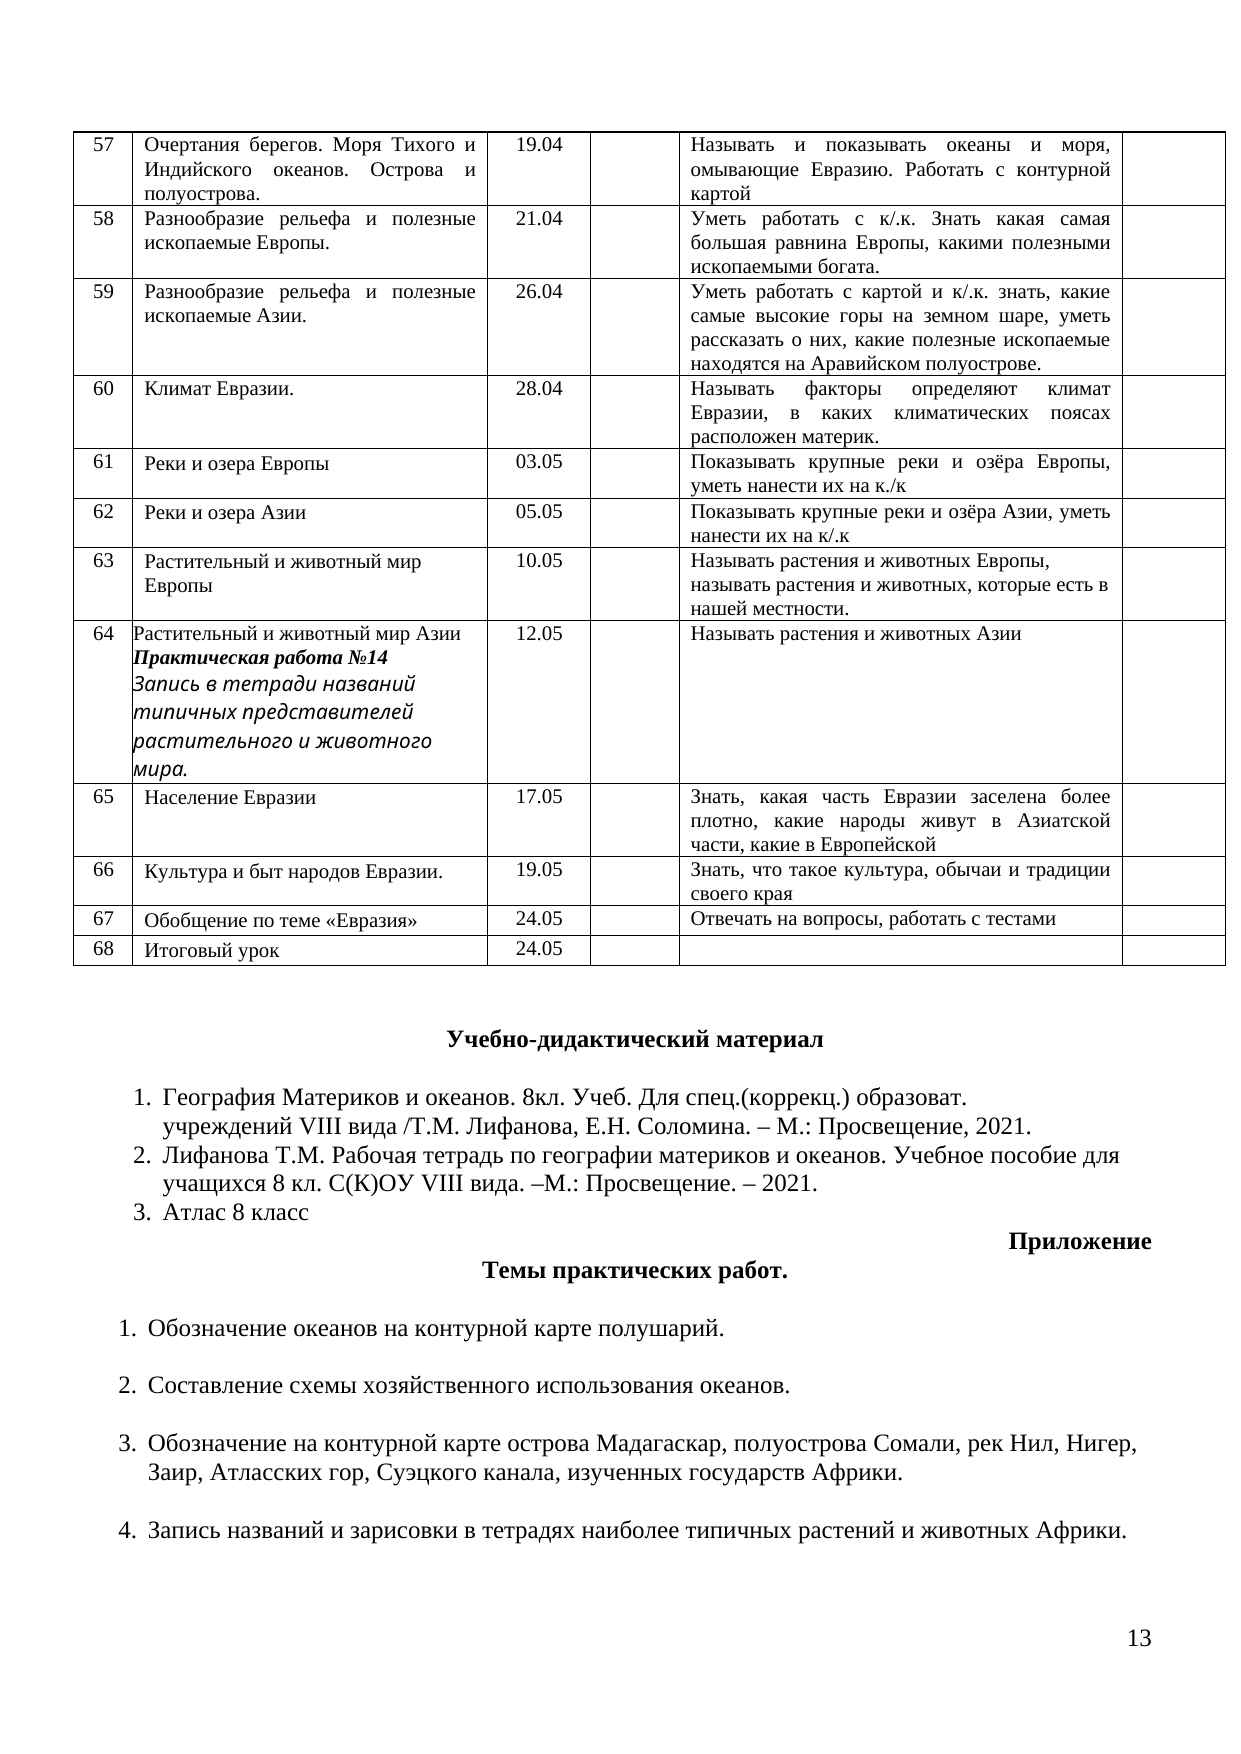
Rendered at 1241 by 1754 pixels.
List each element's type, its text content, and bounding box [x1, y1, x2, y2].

table_cell 21.04 [488, 206, 590, 278]
table_cell 64 [74, 621, 132, 783]
table_cell 61 [74, 449, 132, 497]
table_cell Называть факторы определяют климат Евразии, в каких климатических поясах расположен материк. [680, 376, 1122, 448]
text Учебно-дидактический материал [118, 1024, 1152, 1053]
table_cell Реки и озера Азии [133, 499, 487, 547]
table_cell Итоговый урок [133, 936, 487, 965]
table_cell [1123, 279, 1225, 375]
table_cell 67 [74, 906, 132, 935]
table_cell [1123, 133, 1225, 204]
table_cell 24.05 [488, 906, 590, 935]
table_cell Знать, какая часть Евразии заселена более плотно, какие народы живут в Азиатской части, какие в Европейской [680, 784, 1122, 856]
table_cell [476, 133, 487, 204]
table_cell Культура и быт народов Евразии. [133, 857, 487, 905]
list Атлас 8 класс [133, 1197, 1152, 1226]
list География Материков и океанов. 8кл. Учеб. Для спец.(коррекц.) образоват. учреждений VIII вида /Т.М. Лифанова, Е.Н. Соломина. – М.: Просвещение, 2021. [133, 1082, 1152, 1140]
table_cell Уметь работать с картой и к/.к. знать, какие самые высокие горы на земном шаре, уметь рассказать о них, какие полезные ископаемые находятся на Аравийском полуострове. [680, 279, 1122, 375]
table_cell Называть растения и животных Европы, называть растения и животных, которые есть в нашей местности. [680, 548, 1122, 620]
table_cell Климат Евразии. [133, 376, 487, 448]
table_cell Отвечать на вопросы, работать с тестами [680, 906, 1122, 935]
table_cell 03.05 [488, 449, 590, 497]
table_cell 68 [74, 936, 132, 965]
table_cell 62 [74, 499, 132, 547]
text Темы практических работ. [118, 1255, 1152, 1283]
table_cell [591, 548, 679, 620]
table_cell [591, 936, 679, 965]
table_cell [1123, 906, 1225, 935]
table_cell [591, 906, 679, 935]
table_cell 19.04 [488, 133, 590, 204]
list Запись названий и зарисовки в тетрадях наиболее типичных растений и животных Африки. [118, 1515, 1152, 1544]
table_cell 66 [74, 857, 132, 905]
list Составление схемы хозяйственного использования океанов. [118, 1371, 1152, 1399]
list Обозначение океанов на контурной карте полушарий. [118, 1313, 1152, 1341]
table_cell [1123, 206, 1225, 278]
table_cell Называть растения и животных Азии [680, 621, 1122, 783]
table_cell 57 [74, 133, 132, 204]
table_cell Разнообразие рельефа и полезные ископаемые Азии. [133, 279, 487, 375]
list Обозначение на контурной карте острова Мадагаскар, полуострова Сомали, рек Нил, Нигер, Заир, Атласских гор, Суэцкого канала, изученных государств Африки. [118, 1428, 1152, 1486]
table_cell 58 [74, 206, 132, 278]
table_cell 60 [74, 376, 132, 448]
list Лифанова Т.М. Рабочая тетрадь по географии материков и океанов. Учебное пособие для учащихся 8 кл. С(К)ОУ VIII вида. –М.: Просвещение. – 2021. [133, 1140, 1152, 1197]
table_cell 05.05 [488, 499, 590, 547]
table_cell 65 [74, 784, 132, 856]
table_cell [1123, 784, 1225, 856]
table_cell Знать, что такое культура, обычаи и традиции своего края [680, 857, 1122, 905]
table_cell [591, 279, 679, 375]
table_cell [591, 621, 679, 783]
table_cell 17.05 [488, 784, 590, 856]
table_cell [591, 206, 679, 278]
table_cell 10.05 [488, 548, 590, 620]
table_cell Растительный и животный мир Азии Практическая работа №14 Запись в тетради названий типичных представителей растительного и животного мира. [133, 621, 487, 645]
table_cell 12.05 [488, 621, 590, 783]
table_cell [591, 499, 679, 547]
table_cell Растительный и животный мир Азии Практическая работа №14 Запись в тетради названий типичных представителей растительного и животного мира. [133, 669, 487, 783]
table_cell [1123, 499, 1225, 547]
table_cell 63 [74, 548, 132, 620]
table_cell [1123, 621, 1225, 783]
table_cell [1123, 857, 1225, 905]
table_cell Население Евразии [133, 784, 487, 856]
table_cell [591, 133, 679, 204]
table_cell Разнообразие рельефа и полезные ископаемые Европы. [133, 206, 487, 278]
table_cell [591, 376, 679, 448]
table_cell Обобщение по теме «Евразия» [133, 906, 487, 935]
table_cell 19.05 [488, 857, 590, 905]
table_cell 26.04 [488, 279, 590, 375]
table_cell [1123, 548, 1225, 620]
table_cell Растительный и животный мир Европы [133, 548, 487, 620]
table_cell 24.05 [488, 936, 590, 965]
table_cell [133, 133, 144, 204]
table_cell Уметь работать с к/.к. Знать какая самая большая равнина Европы, какими полезными ископаемыми богата. [680, 206, 1122, 278]
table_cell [680, 133, 1122, 204]
table_cell [1123, 936, 1225, 965]
table_cell [680, 936, 1122, 965]
table_cell [1123, 449, 1225, 497]
text Приложение [118, 1226, 1152, 1255]
table_cell [591, 449, 679, 497]
table_cell [1123, 376, 1225, 448]
table_cell Реки и озера Европы [133, 449, 487, 497]
table_cell [591, 784, 679, 856]
table_cell 28.04 [488, 376, 590, 448]
table_cell 59 [74, 279, 132, 375]
table_cell Показывать крупные реки и озёра Азии, уметь нанести их на к/.к [680, 499, 1122, 547]
table_cell Показывать крупные реки и озёра Европы, уметь нанести их на к./к [680, 449, 1122, 497]
table_cell [591, 857, 679, 905]
